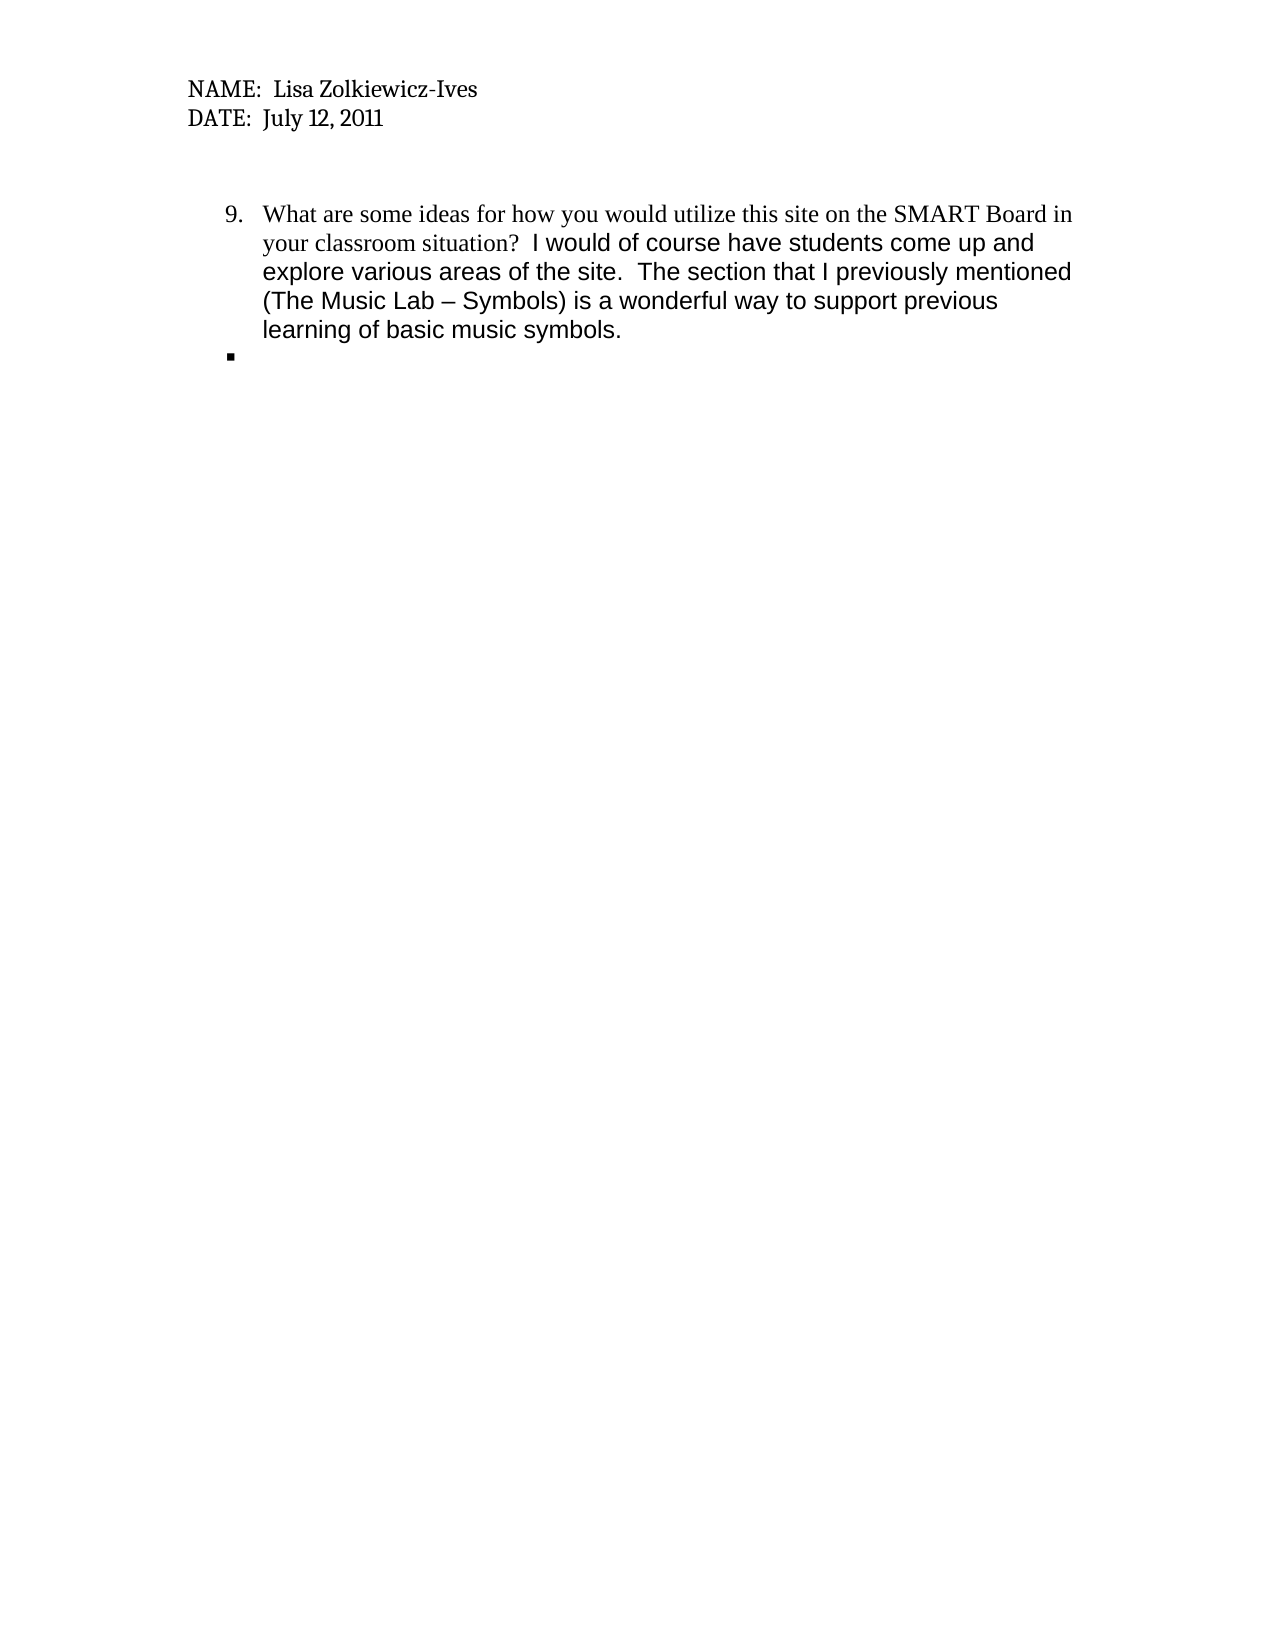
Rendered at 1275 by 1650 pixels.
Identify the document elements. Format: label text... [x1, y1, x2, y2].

list What are some ideas for how you would utilize this site on the SMART Board in your classroom situation? I would of course have students come up and explore various areas of the site. The section that I previously mentioned (The Music Lab – Symbols) is a wonderful way to support previous learning of basic music symbols. [225, 199, 1087, 343]
